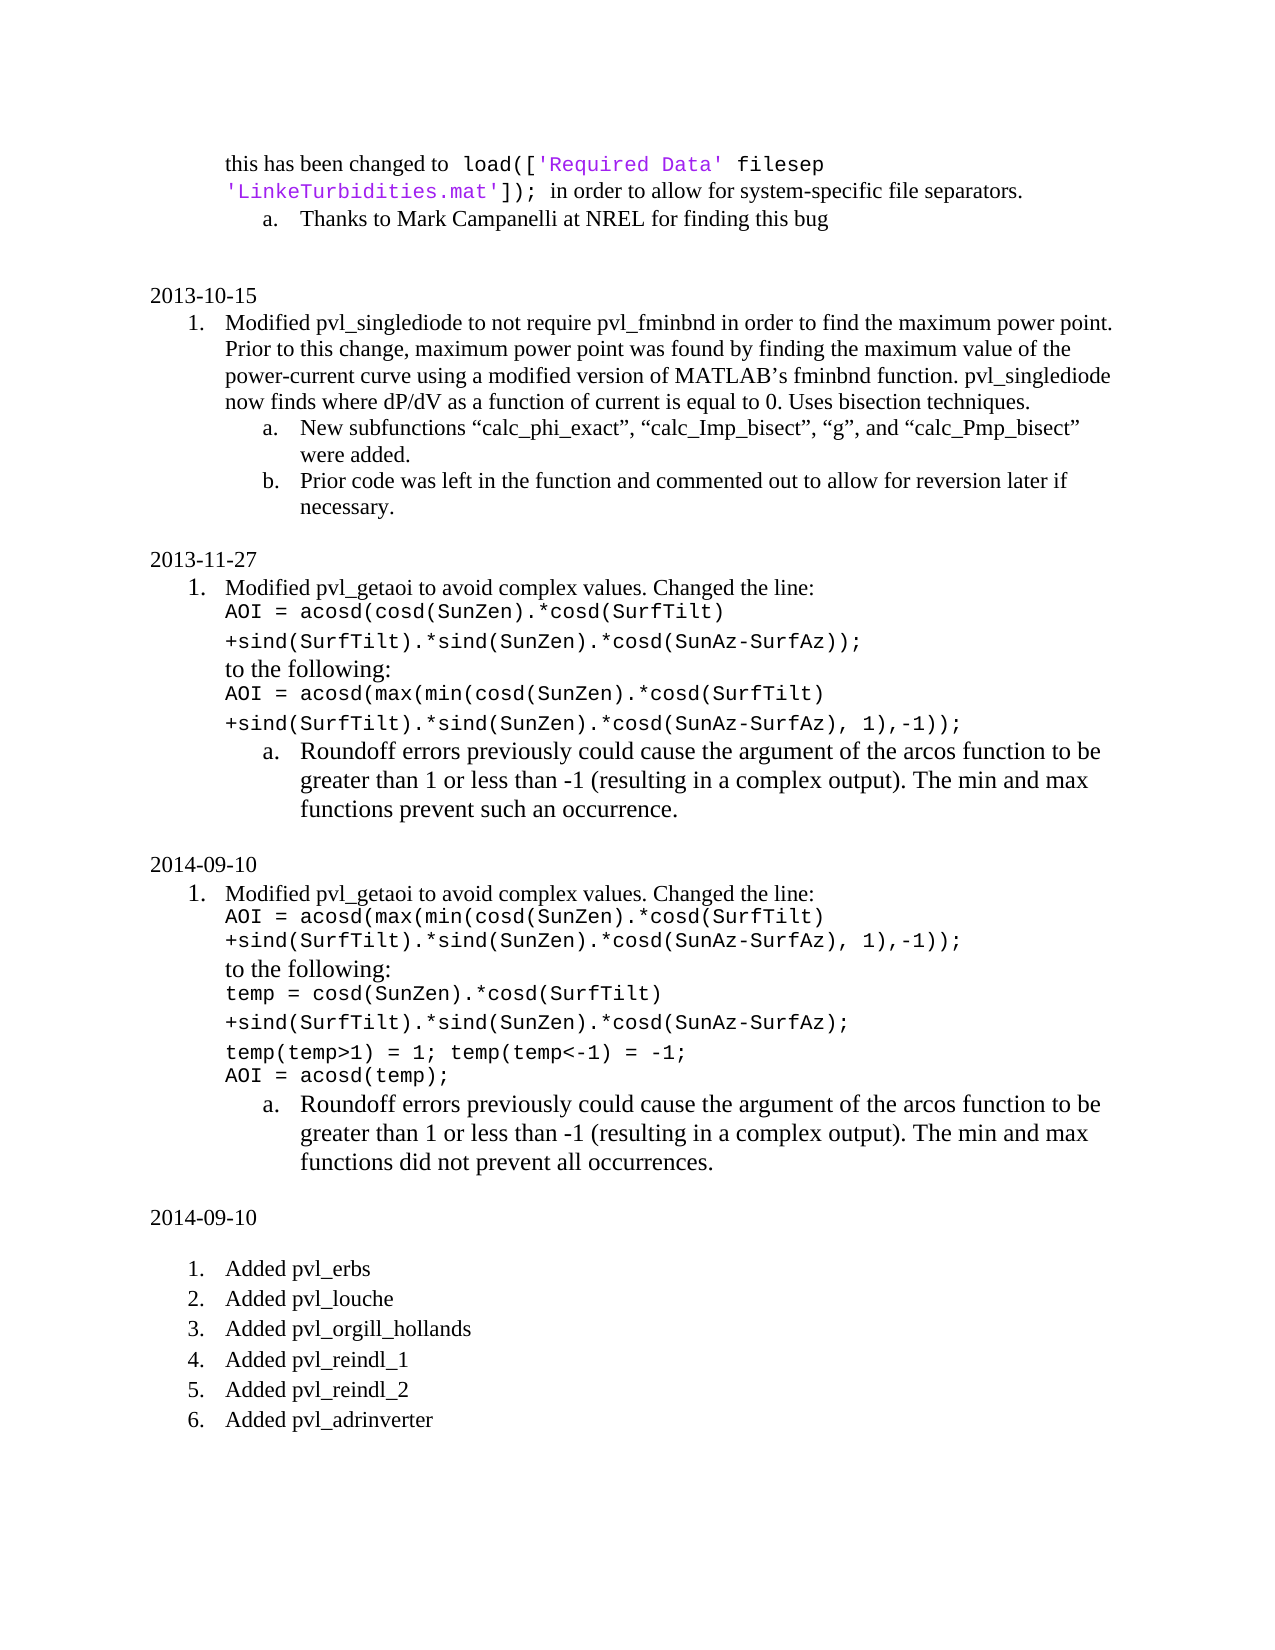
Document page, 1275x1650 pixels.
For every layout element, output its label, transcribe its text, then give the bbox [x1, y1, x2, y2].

list Added pvl_louche [187, 1285, 1125, 1312]
list Roundoff errors previously could cause the argument of the arcos function to be greater than 1 or less than -1 (resulting in a complex output). The min and max functions did not prevent all occurrences. [262, 1089, 1125, 1175]
text 2013-10-15 [150, 283, 1125, 309]
text 2014-09-10 [150, 1204, 1125, 1230]
list New subfunctions “calc_phi_exact”, “calc_Imp_bisect”, “g”, and “calc_Pmp_bisect” were added. [262, 414, 1125, 467]
list Added pvl_adrinverter [187, 1406, 1125, 1432]
list Modified pvl_getaoi to avoid complex values. Changed the line: AOI = acosd(max(min(cosd(SunZen).*cosd(SurfTilt)+sind(SurfTilt).*sind(SunZen).*cosd(SunAz-SurfAz), 1),-1)); to the following: temp = cosd(SunZen).*cosd(SurfTilt)+sind(SurfTilt).*sind(SunZen).*cosd(SunAz-SurfAz); temp(temp>1) = 1; temp(temp<-1) = -1; AOI = acosd(temp); [187, 878, 1125, 1089]
list Added pvl_reindl_2 [187, 1376, 1125, 1402]
list Thanks to Mark Campanelli at NREL for finding this bug [262, 205, 1125, 232]
text 2013-11-27 [150, 546, 1125, 572]
list Modified pvl_getaoi to avoid complex values. Changed the line: AOI = acosd(cosd(SunZen).*cosd(SurfTilt)+sind(SurfTilt).*sind(SunZen).*cosd(SunAz-SurfAz)); to the following: AOI = acosd(max(min(cosd(SunZen).*cosd(SurfTilt)+sind(SurfTilt).*sind(SunZen).*cosd(SunAz-SurfAz), 1),-1)); [187, 572, 1125, 736]
list Added pvl_erbs [187, 1255, 1125, 1281]
list Roundoff errors previously could cause the argument of the arcos function to be greater than 1 or less than -1 (resulting in a complex output). The min and max functions prevent such an occurrence. [262, 736, 1125, 823]
list Modified pvl_singlediode to not require pvl_fminbnd in order to find the maximum power point. Prior to this change, maximum power point was found by finding the maximum value of the power-current curve using a modified version of MATLAB’s fminbnd function. pvl_singlediode now finds where dP/dV as a function of current is equal to 0. Uses bisection techniques. [187, 309, 1125, 414]
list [187, 150, 1125, 205]
text 2014-09-10 [150, 851, 1125, 878]
list Added pvl_orgill_hollands [187, 1316, 1125, 1342]
list Prior code was left in the function and commented out to allow for reversion later if necessary. [262, 467, 1125, 520]
list Added pvl_reindl_1 [187, 1346, 1125, 1372]
